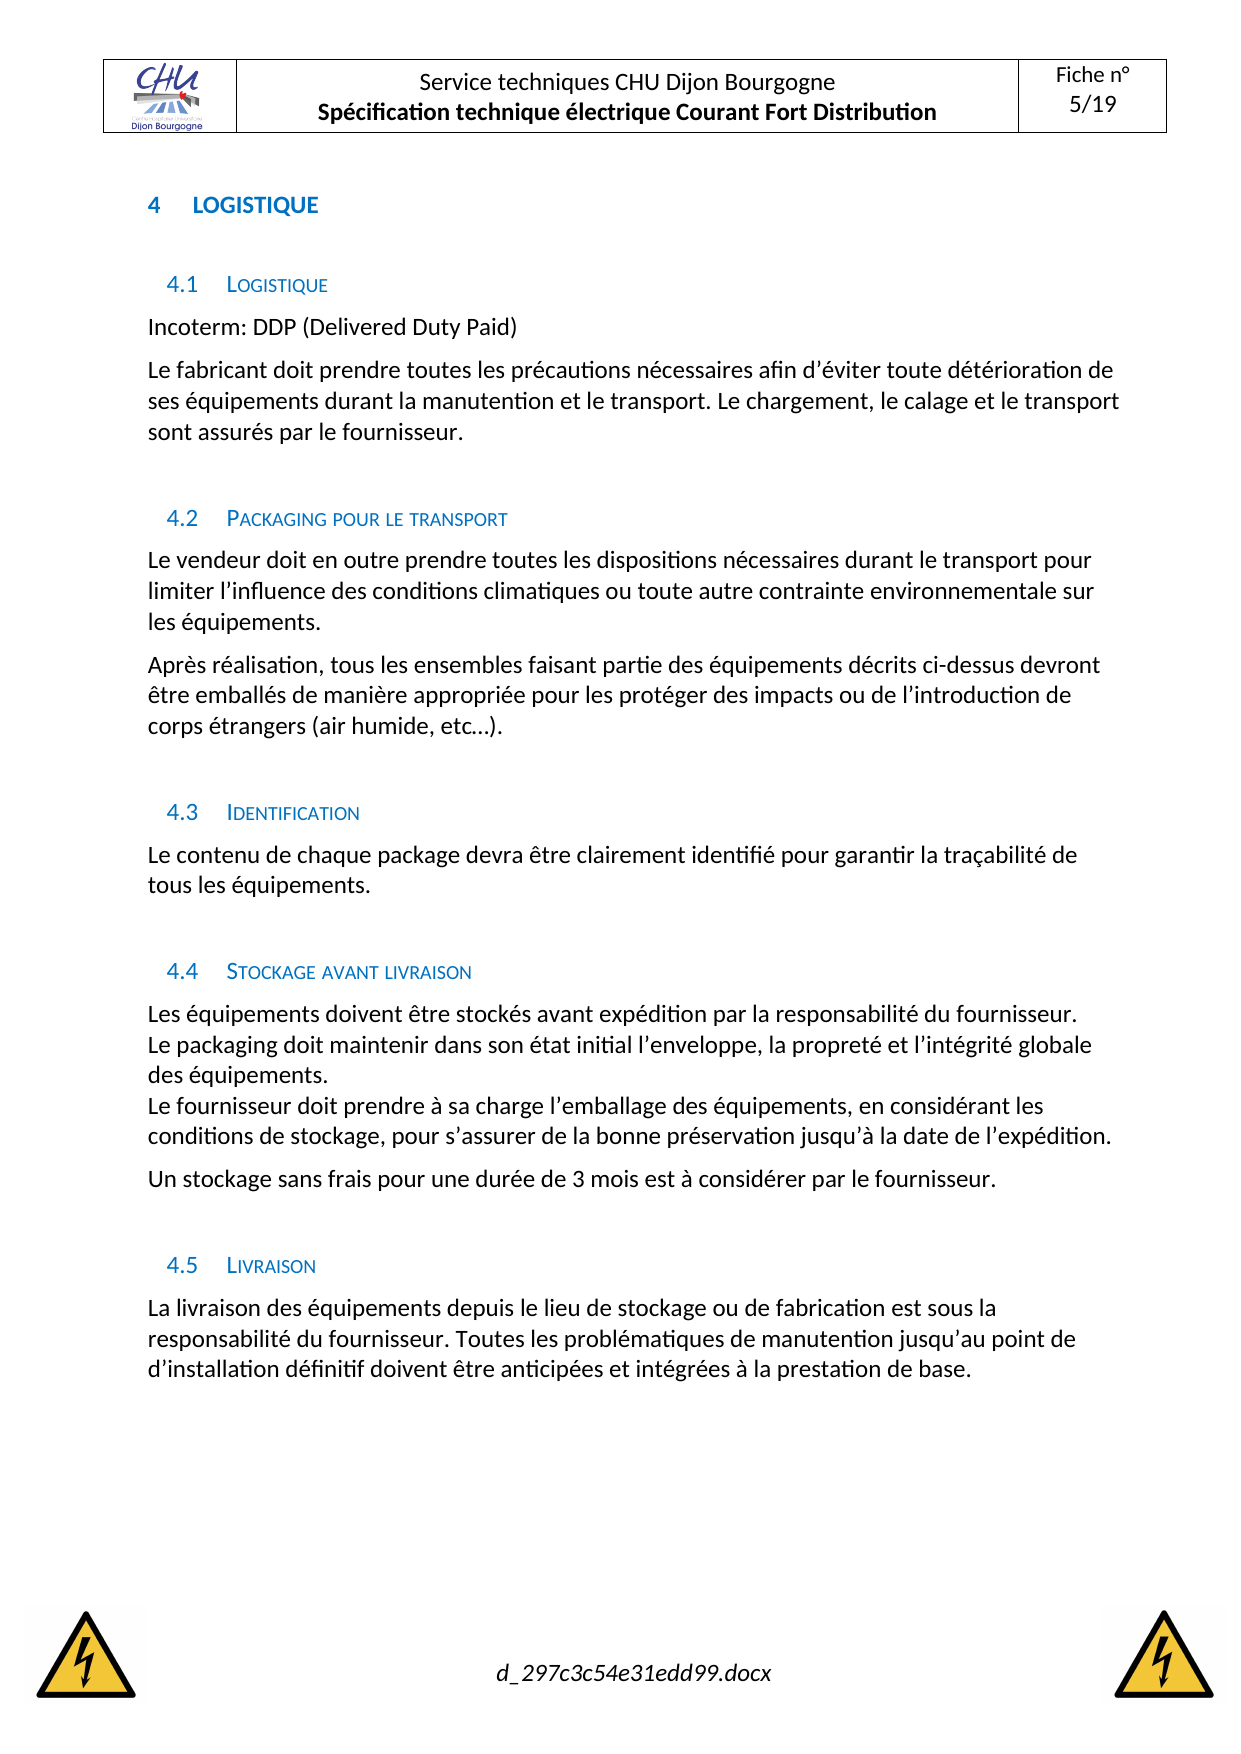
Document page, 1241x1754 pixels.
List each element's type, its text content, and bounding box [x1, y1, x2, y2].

subtitle Logistique [148, 189, 1122, 219]
text Après réalisation, tous les ensembles faisant partie des équipements décrits ci-dessus devront être emballés de manière appropriée pour les protéger des impacts ou de l’introduction de corps étrangers (air humide, etc…). [148, 649, 1122, 740]
subtitle Identification [166, 796, 1122, 826]
picture [24, 1605, 148, 1704]
text Le contenu de chaque package devra être clairement identifié pour garantir la traçabilité de tous les équipements. [148, 839, 1122, 900]
text Le fabricant doit prendre toutes les précautions nécessaires afin d’éviter toute détérioration de ses équipements durant la manutention et le transport. Le chargement, le calage et le transport sont assurés par le fournisseur. [148, 354, 1122, 446]
subtitle Logistique [166, 268, 1122, 299]
text Les équipements doivent être stockés avant expédition par la responsabilité du fournisseur. Le packaging doit maintenir dans son état initial l’enveloppe, la propreté et l’intégrité globale des équipements. Le fournisseur doit prendre à sa charge l’emballage des équipements, en considérant les conditions de stockage, pour s’assurer de la bonne préservation jusqu’à la date de l’expédition. [148, 998, 1122, 1151]
subtitle Livraison [166, 1249, 1122, 1280]
text La livraison des équipements depuis le lieu de stockage ou de fabrication est sous la responsabilité du fournisseur. Toutes les problématiques de manutention jusqu’au point de d’installation définitif doivent être anticipées et intégrées à la prestation de base. [148, 1293, 1122, 1415]
text Incoterm: DDP (Delivered Duty Paid) [148, 312, 1122, 342]
text Un stockage sans frais pour une durée de 3 mois est à considérer par le fournisseur. [148, 1163, 1122, 1194]
picture [132, 62, 203, 131]
subtitle Stockage avant livraison [166, 955, 1122, 986]
subtitle Packaging pour le transport [166, 502, 1122, 532]
text Le vendeur doit en outre prendre toutes les dispositions nécessaires durant le transport pour limiter l’influence des conditions climatiques ou toute autre contrainte environnementale sur les équipements. [148, 545, 1122, 636]
picture [1102, 1604, 1226, 1704]
